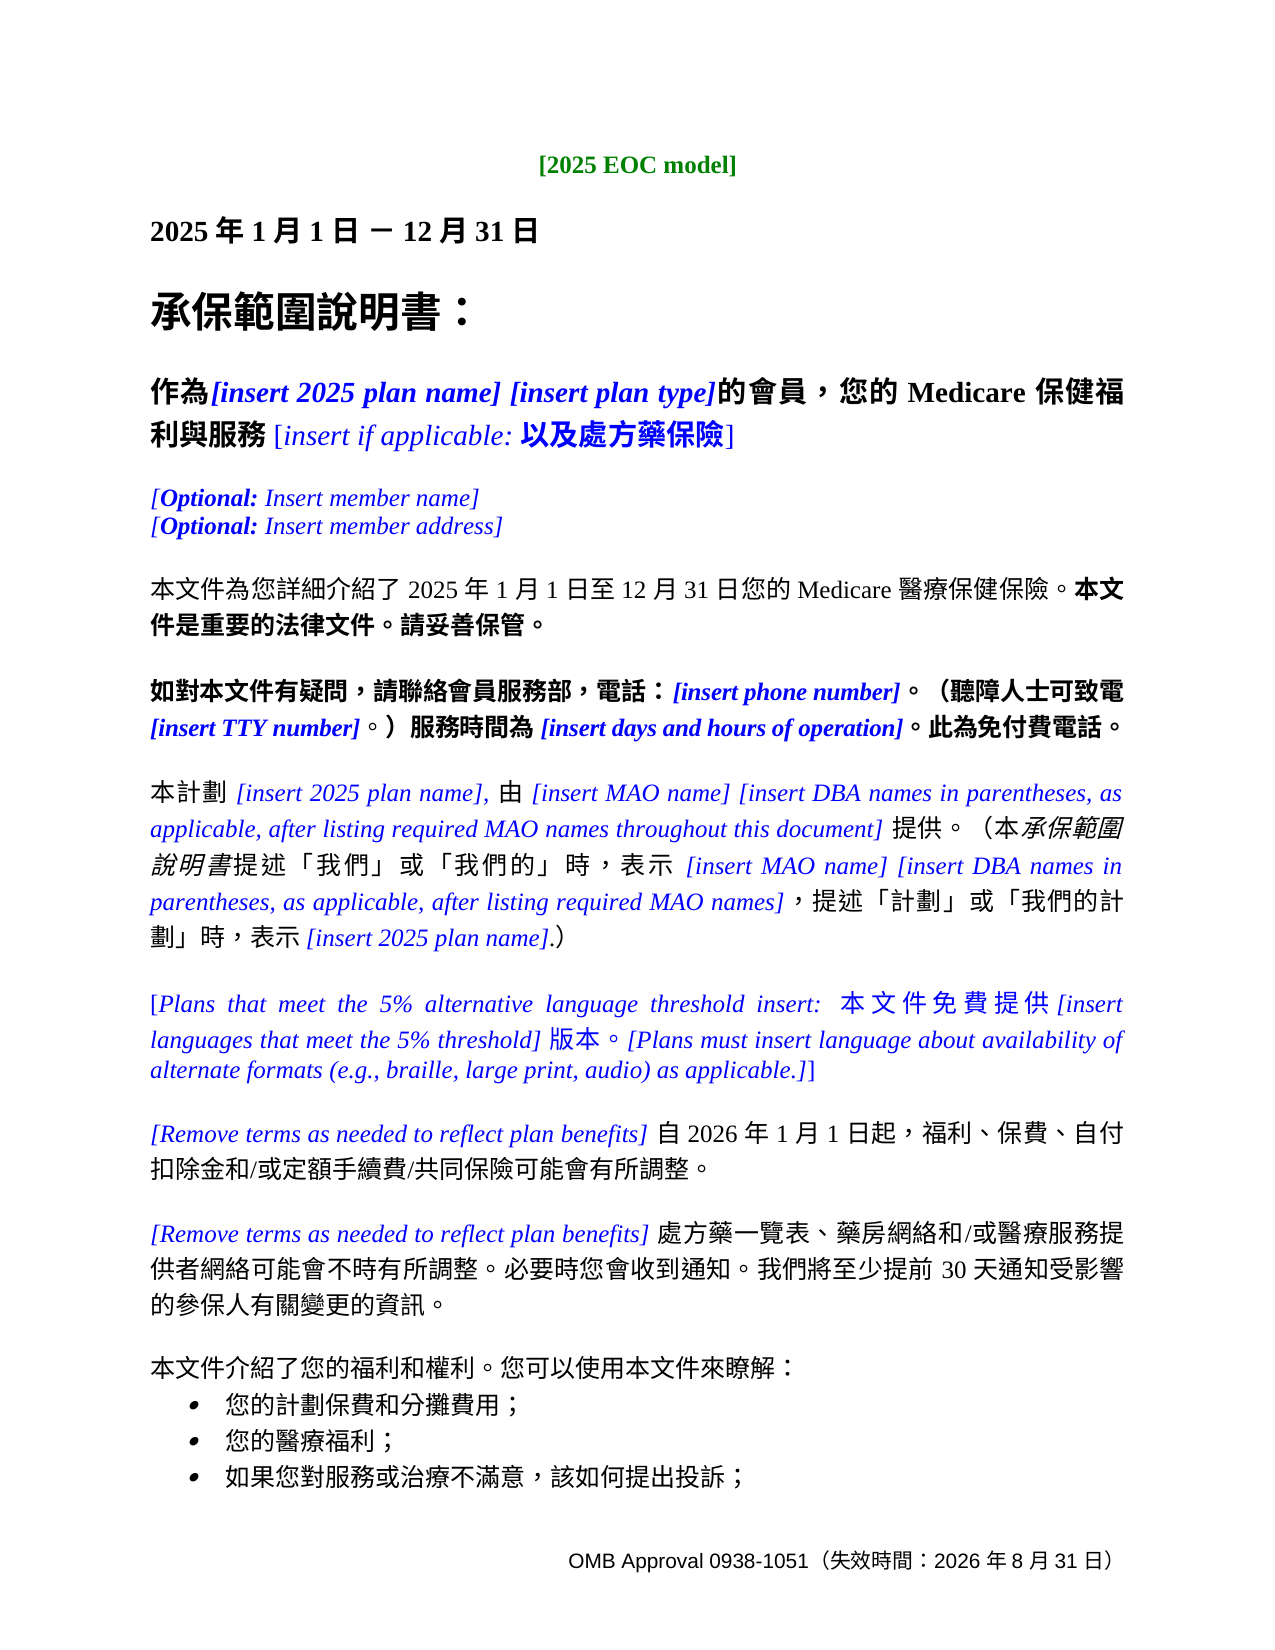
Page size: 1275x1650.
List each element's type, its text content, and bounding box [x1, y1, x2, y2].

list 您的醫療福利； [187, 1421, 1125, 1458]
text [Plans that meet the 5% alternative language threshold insert: 本文件免費提供[insert languages that meet the 5% threshold] 版本。[Plans must insert language about availability of alternate formats (e.g., braille, large print, audio) as applicable.]] [150, 983, 1125, 1084]
text [Remove terms as needed to reflect plan benefits] 處方藥一覽表、藥房網絡和/或醫療服務提供者網絡可能會不時有所調整。必要時您會收到通知。我們將至少提前 30 天通知受影響的參保人有關變更的資訊。 [150, 1213, 1125, 1322]
list 如果您對服務或治療不滿意，該如何提出投訴； [187, 1458, 1125, 1494]
text 本計劃 [insert 2025 plan name], 由 [insert MAO name] [insert DBA names in parentheses, as applicable, after listing required MAO names throughout this document] 提供。（本承保範圍說明書提述「我們」或「我們的」時，表示 [insert MAO name] [insert DBA names in parentheses, as applicable, after listing required MAO names]，提述「計劃」或「我們的計劃」時，表示 [insert 2025 plan name].） [150, 773, 1125, 954]
text [Remove terms as needed to reflect plan benefits] 自 2026 年 1 月 1 日起，福利、保費、自付扣除金和/或定額手續費/共同保險可能會有所調整。 [150, 1113, 1125, 1186]
text 如對本文件有疑問，請聯絡會員服務部，電話：[insert phone number]。（聽障人士可致電 [insert TTY number]。）服務時間為 [insert days and hours of operation]。此為免付費電話。 [150, 671, 1125, 743]
text [Optional: Insert member name] [Optional: Insert member address] [150, 483, 1125, 540]
text 2025 年 1 月 1 日 － 12 月 31 日 [150, 208, 1125, 250]
text 本文件為您詳細介紹了 2025 年 1 月 1 日至 12 月 31 日您的 Medicare 醫療保健保險。本文件是重要的法律文件。請妥善保管。 [150, 569, 1125, 642]
list 您的計劃保費和分攤費用； [187, 1385, 1125, 1421]
text [2025 EOC model] [150, 150, 1125, 179]
text 本文件介紹了您的福利和權利。您可以使用本文件來瞭解： [150, 1349, 1125, 1385]
text 承保範圍說明書： [150, 279, 1125, 340]
text 作為[insert 2025 plan name] [insert plan type]的會員，您的 Medicare 保健福利與服務 [insert if applicable: 以及處方藥保險] [150, 369, 1125, 453]
